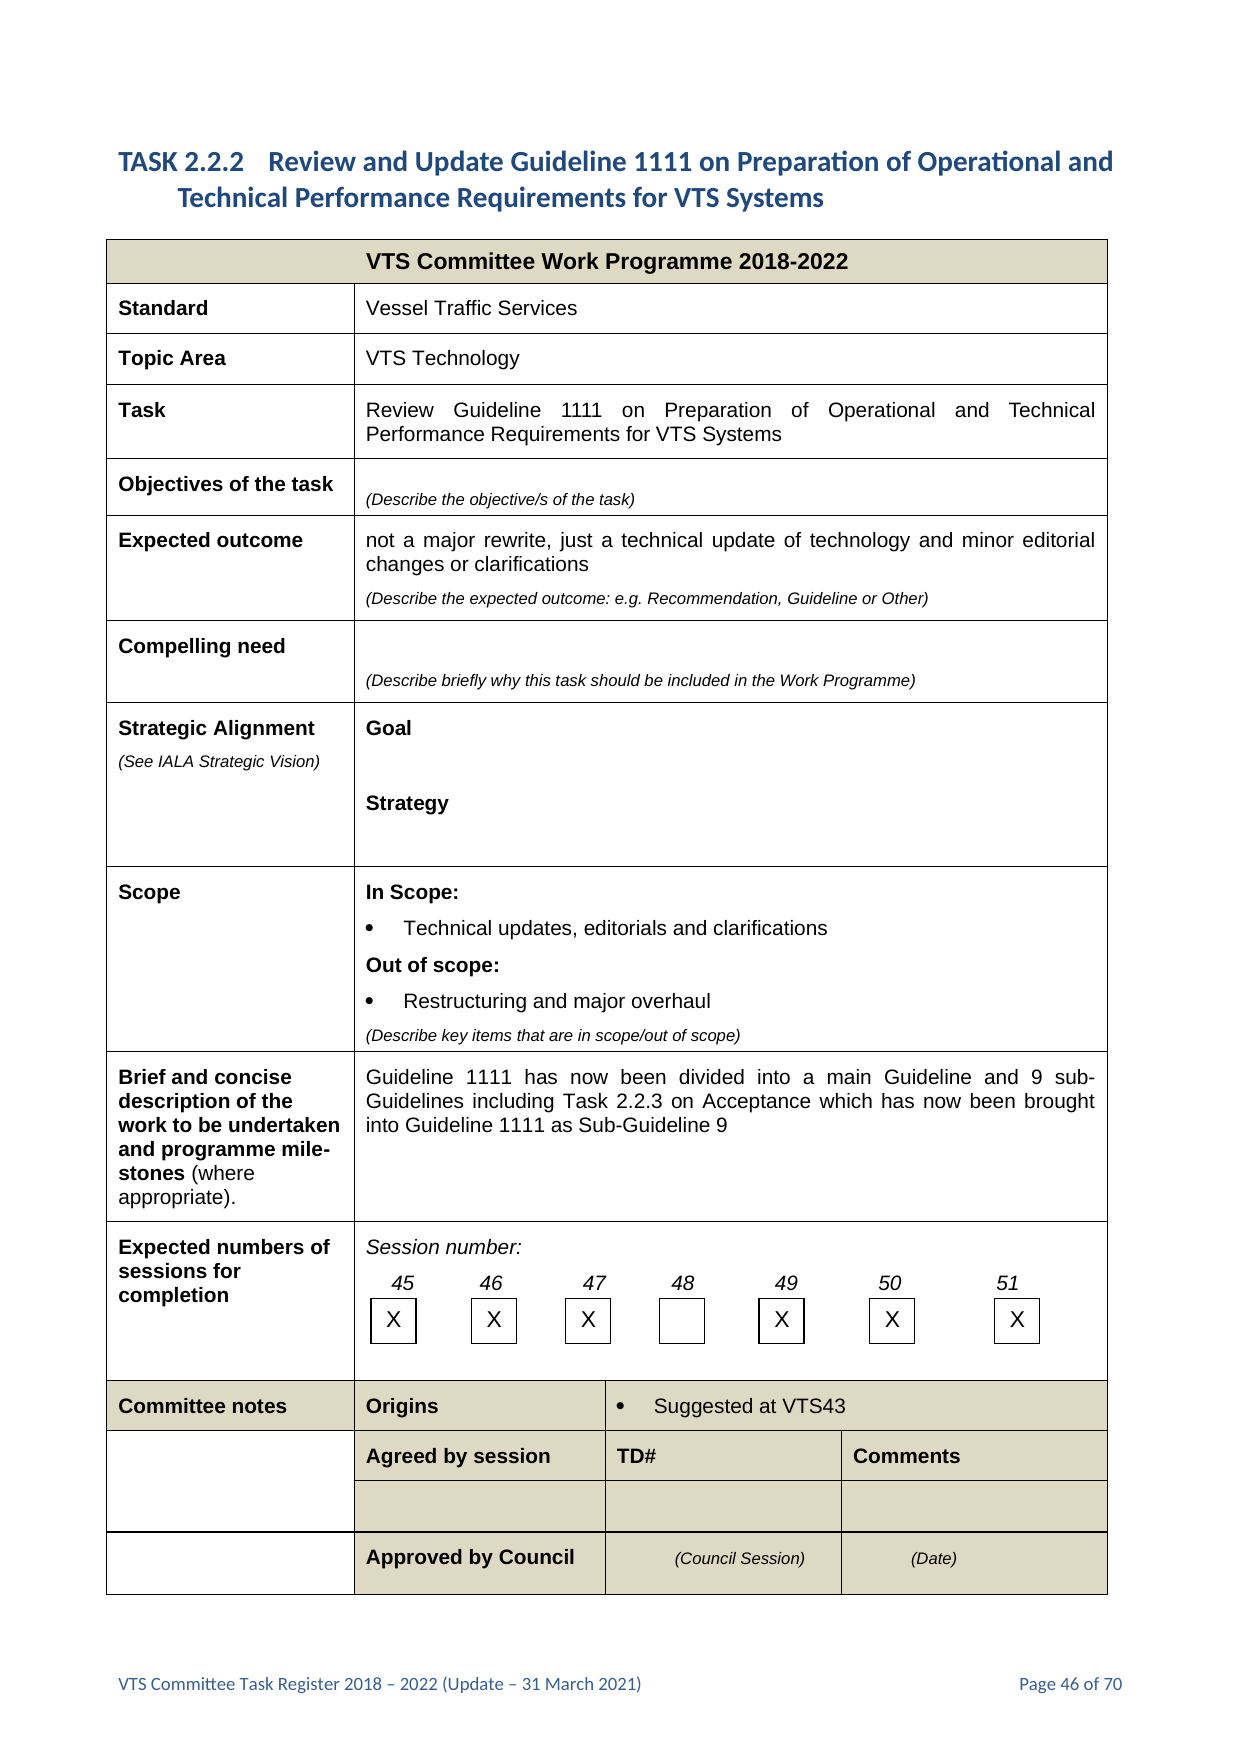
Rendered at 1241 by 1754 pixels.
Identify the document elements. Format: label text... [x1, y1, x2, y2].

table_cell Strategic Alignment (See IALA Strategic Vision) [107, 703, 354, 866]
table_cell Scope [107, 867, 354, 1051]
table_header VTS Committee Work Programme 2018-2022 [107, 240, 1107, 283]
table_cell Expected outcome [107, 516, 354, 620]
table_cell Vessel Traffic Services [355, 284, 1107, 333]
table_cell Standard [107, 284, 354, 333]
subtitle TASK 2.2.2 Review and Update Guideline 1111 on Preparation of Operational and Technical Performance Requirements for VTS Systems [118, 143, 1122, 214]
table_cell Session number: 45 46 47 48 49 50 51 [355, 1222, 1107, 1380]
table_cell VTS Technology [355, 334, 1107, 384]
table_cell Compelling need [107, 621, 354, 702]
table_cell Brief and concise description of the work to be undertaken and programme milestones (where appropriate). [107, 1052, 354, 1221]
table_cell [606, 1481, 841, 1531]
table_cell Committee notes [107, 1381, 354, 1430]
table_cell Guideline 1111 has now been divided into a main Guideline and 9 sub-Guidelines including Task 2.2.3 on Acceptance which has now been brought into Guideline 1111 as Sub-Guideline 9 [355, 1052, 1107, 1221]
table_cell Expected numbers of sessions for completion [107, 1222, 354, 1380]
table_cell (Describe briefly why this task should be included in the Work Programme) [355, 621, 1107, 702]
table_cell Goal Strategy [355, 703, 1107, 866]
table_cell (Date) [842, 1533, 1107, 1594]
table_cell Objectives of the task [107, 459, 354, 515]
table_cell Origins [355, 1381, 605, 1430]
table_cell [107, 1431, 354, 1531]
table_cell (Describe the objective/s of the task) [355, 459, 1107, 515]
table_cell not a major rewrite, just a technical update of technology and minor editorial changes or clarifications (Describe the expected outcome: e.g. Recommendation, Guideline or Other) [355, 516, 1107, 620]
table_cell Agreed by session [355, 1431, 605, 1480]
table_cell [355, 1481, 605, 1531]
table_cell (Council Session) [606, 1533, 841, 1594]
table_cell Task [107, 385, 354, 458]
table_cell Suggested at VTS43 [606, 1381, 1107, 1430]
table_cell Topic Area [107, 334, 354, 384]
table_cell Comments [842, 1431, 1107, 1480]
table_cell TD# [606, 1431, 841, 1480]
table_cell In Scope: Technical updates, editorials and clarifications Out of scope: Restructuring and major overhaul (Describe key items that are in scope/out of scope) [355, 867, 1107, 1051]
table_cell [842, 1481, 1107, 1531]
table_cell Approved by Council [355, 1533, 605, 1594]
table_cell [107, 1533, 354, 1594]
table_cell Review Guideline 1111 on Preparation of Operational and Technical Performance Requirements for VTS Systems [355, 385, 1107, 458]
